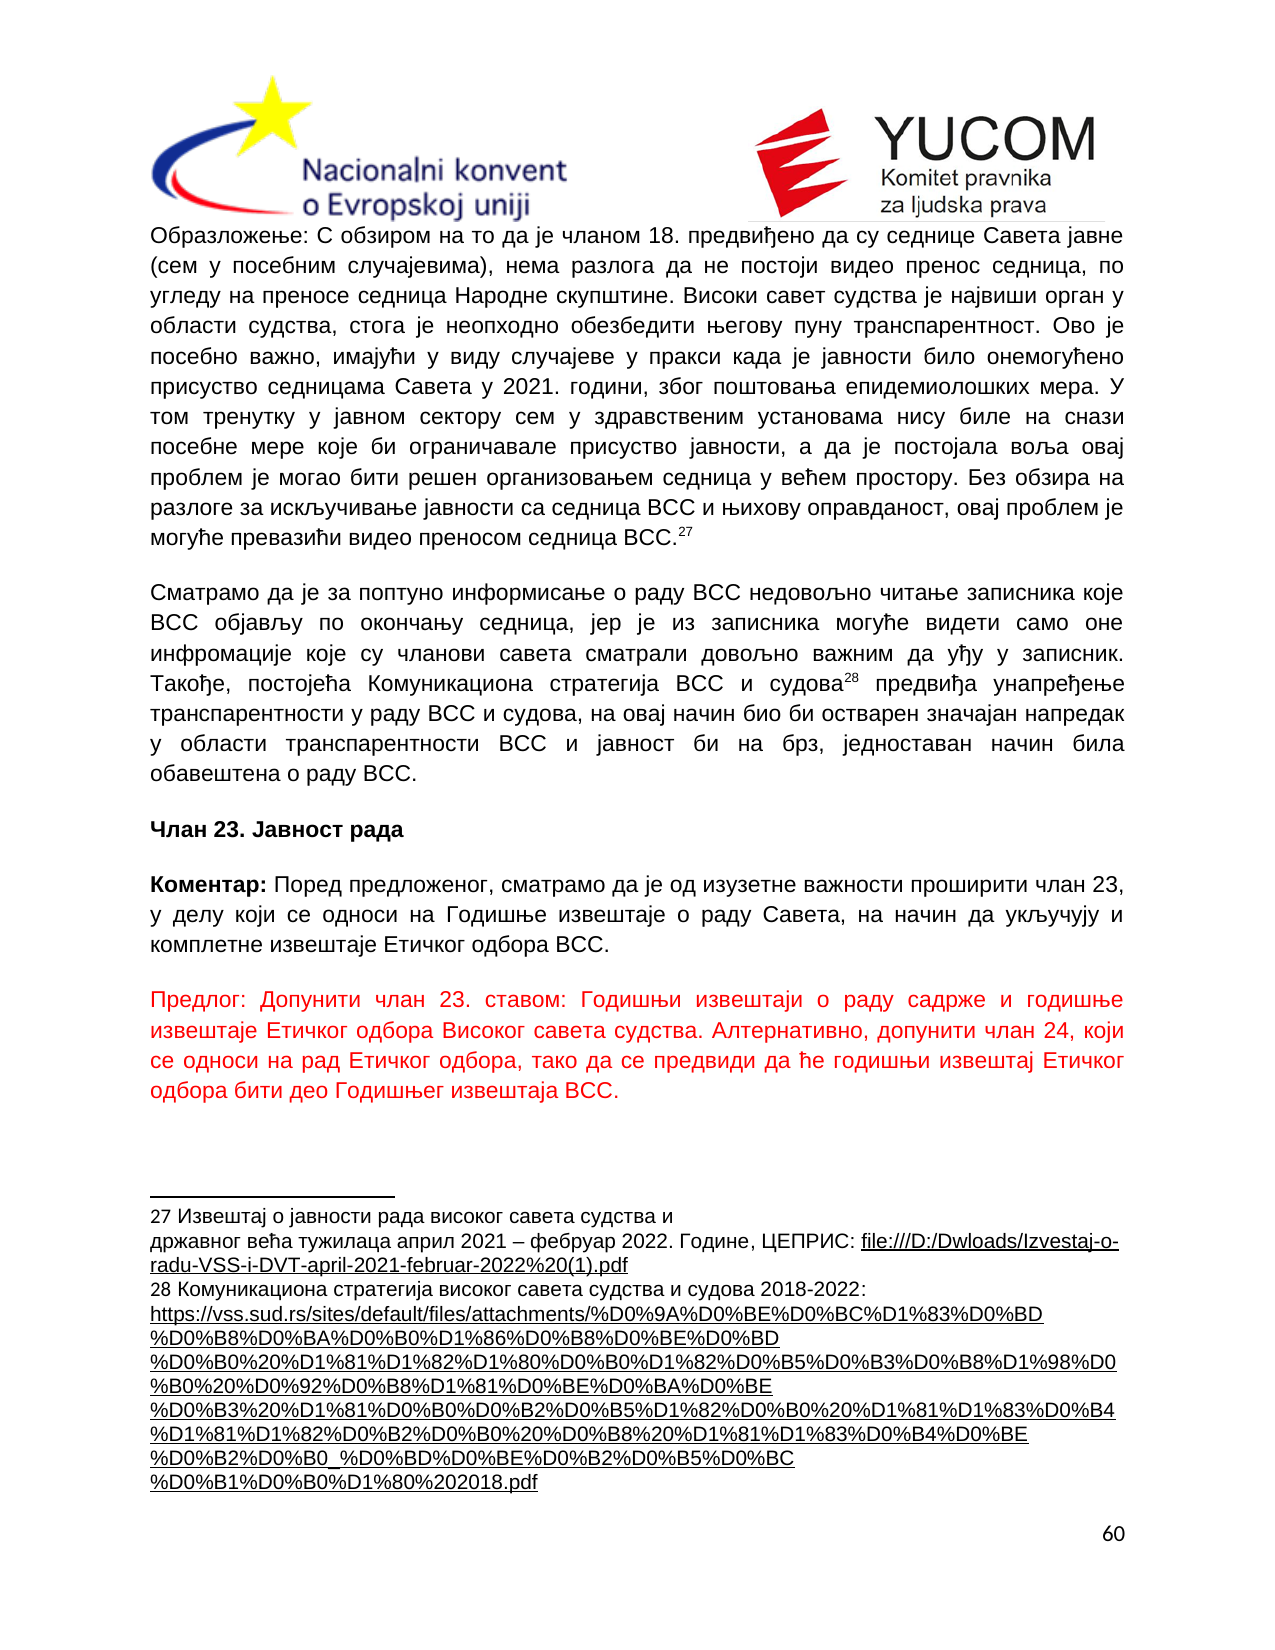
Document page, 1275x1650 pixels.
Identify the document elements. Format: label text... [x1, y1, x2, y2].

picture [150, 75, 568, 222]
text Сматрамо да је за поптуно информисање о раду ВСС недовољно читање записника које ВСС објављу по окончању седница, јер је из записника могуће видети само оне инфромације које су чланови савета сматрали довољно важним да уђу у записник. Такође, постојећа Комуникациона стратегија ВСС и судова предвиђа унапређење транспарентности у раду ВСС и судова, на овај начин био би остварен значајан напредак у области транспарентности ВСС и јавност би на брз, једноставан начин била обавештена о раду ВСС. [150, 579, 1125, 787]
picture [747, 106, 1106, 222]
text Образложење: С обзиром на то да је чланом 18. предвиђено да су седнице Савета јавне (сем у посебним случајевима), нема разлога да не постоји видео пренос седница, по угледу на преносе седница Народне скупштине. Високи савет судства је највиши орган у области судства, стога је неопходно обезбедити његову пуну транспарентност. Ово је посебно важно, имајући у виду случајеве у пракси када је јавности било онемогућено присуство седницама Савета у 2021. години, због поштовања епидемиолошких мера. У том тренутку у јавном сектору сем у здравственим установама нису биле на снази посебне мере које би ограничавале присуство јавности, а да је постојала воља овај проблем је могао бити решен организовањем седница у већем простору. Без обзира на разлоге за искључивање јавности са седница ВСС и њихову оправданост, овај проблем је могуће превазићи видео преносом седница ВСС. [150, 222, 1125, 550]
text Предлог: Допунити члан 23. ставом: Годишњи извештаји о раду садрже и годишње извештаје Етичког одбора Високог савета судства. Алтернативно, допунити члан 24, који се односи на рад Етичког одбора, тако да се предвиди да ће годишњи извештај Етичког одбора бити део Годишњег извештаја ВСС. [150, 986, 1125, 1103]
text Коментар: Поред предложеног, сматрамо да је од изузетне важности проширити члан 23, у делу који се односи на Годишње извештаје о раду Савета, на начин да укључују и комплетне извештаје Етичког одбора ВСС. [150, 871, 1125, 958]
text Члан 23. Јавност рада [150, 816, 1125, 842]
